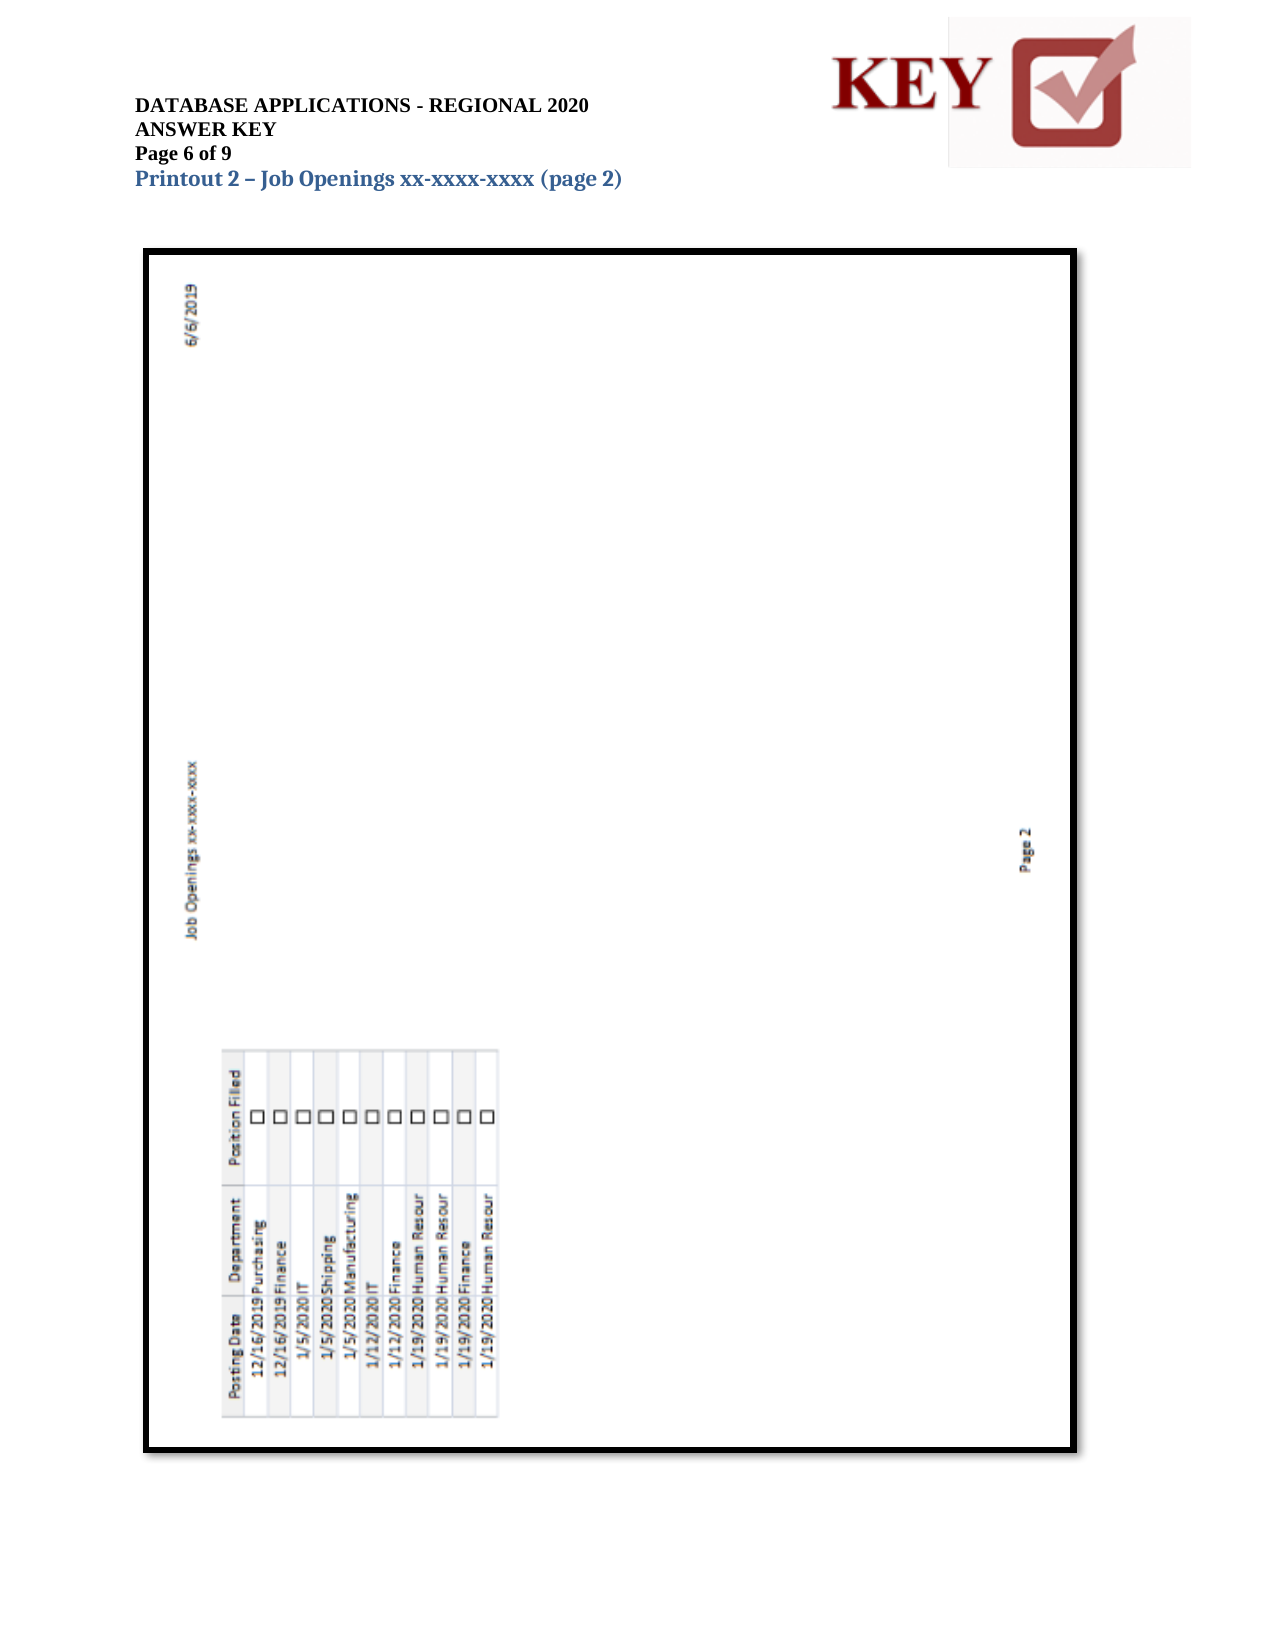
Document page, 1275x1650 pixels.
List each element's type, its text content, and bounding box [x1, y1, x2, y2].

picture [824, 16, 1190, 166]
subtitle Printout 2 – Job Openings xx-xxxx-xxxx (page 2) [135, 165, 1140, 192]
picture [149, 255, 1070, 1447]
